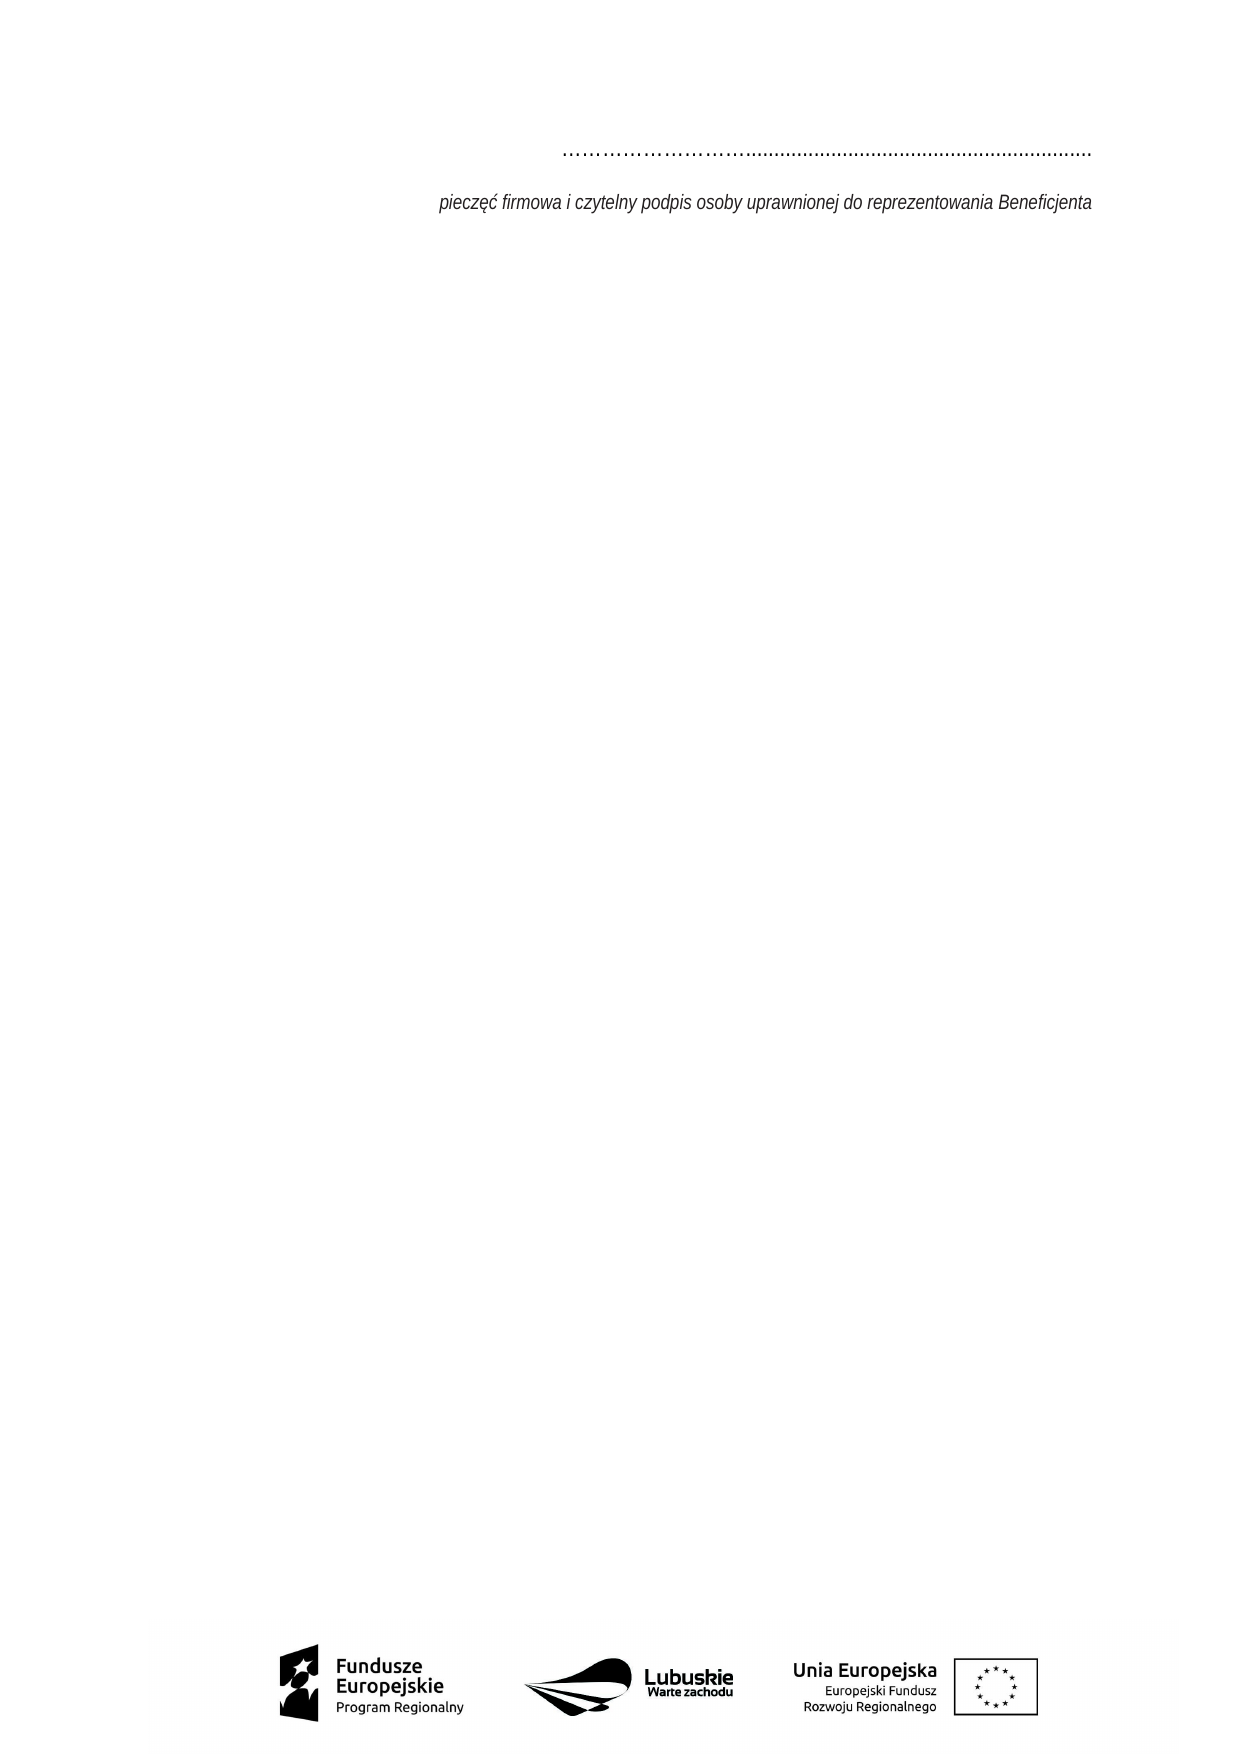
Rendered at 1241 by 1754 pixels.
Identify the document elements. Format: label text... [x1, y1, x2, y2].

text ………………………............................................................. [148, 133, 1093, 162]
text pieczęć firmowa i czytelny podpis osoby uprawnionej do reprezentowania Beneficjenta [148, 190, 1093, 214]
picture [147, 1619, 1179, 1754]
